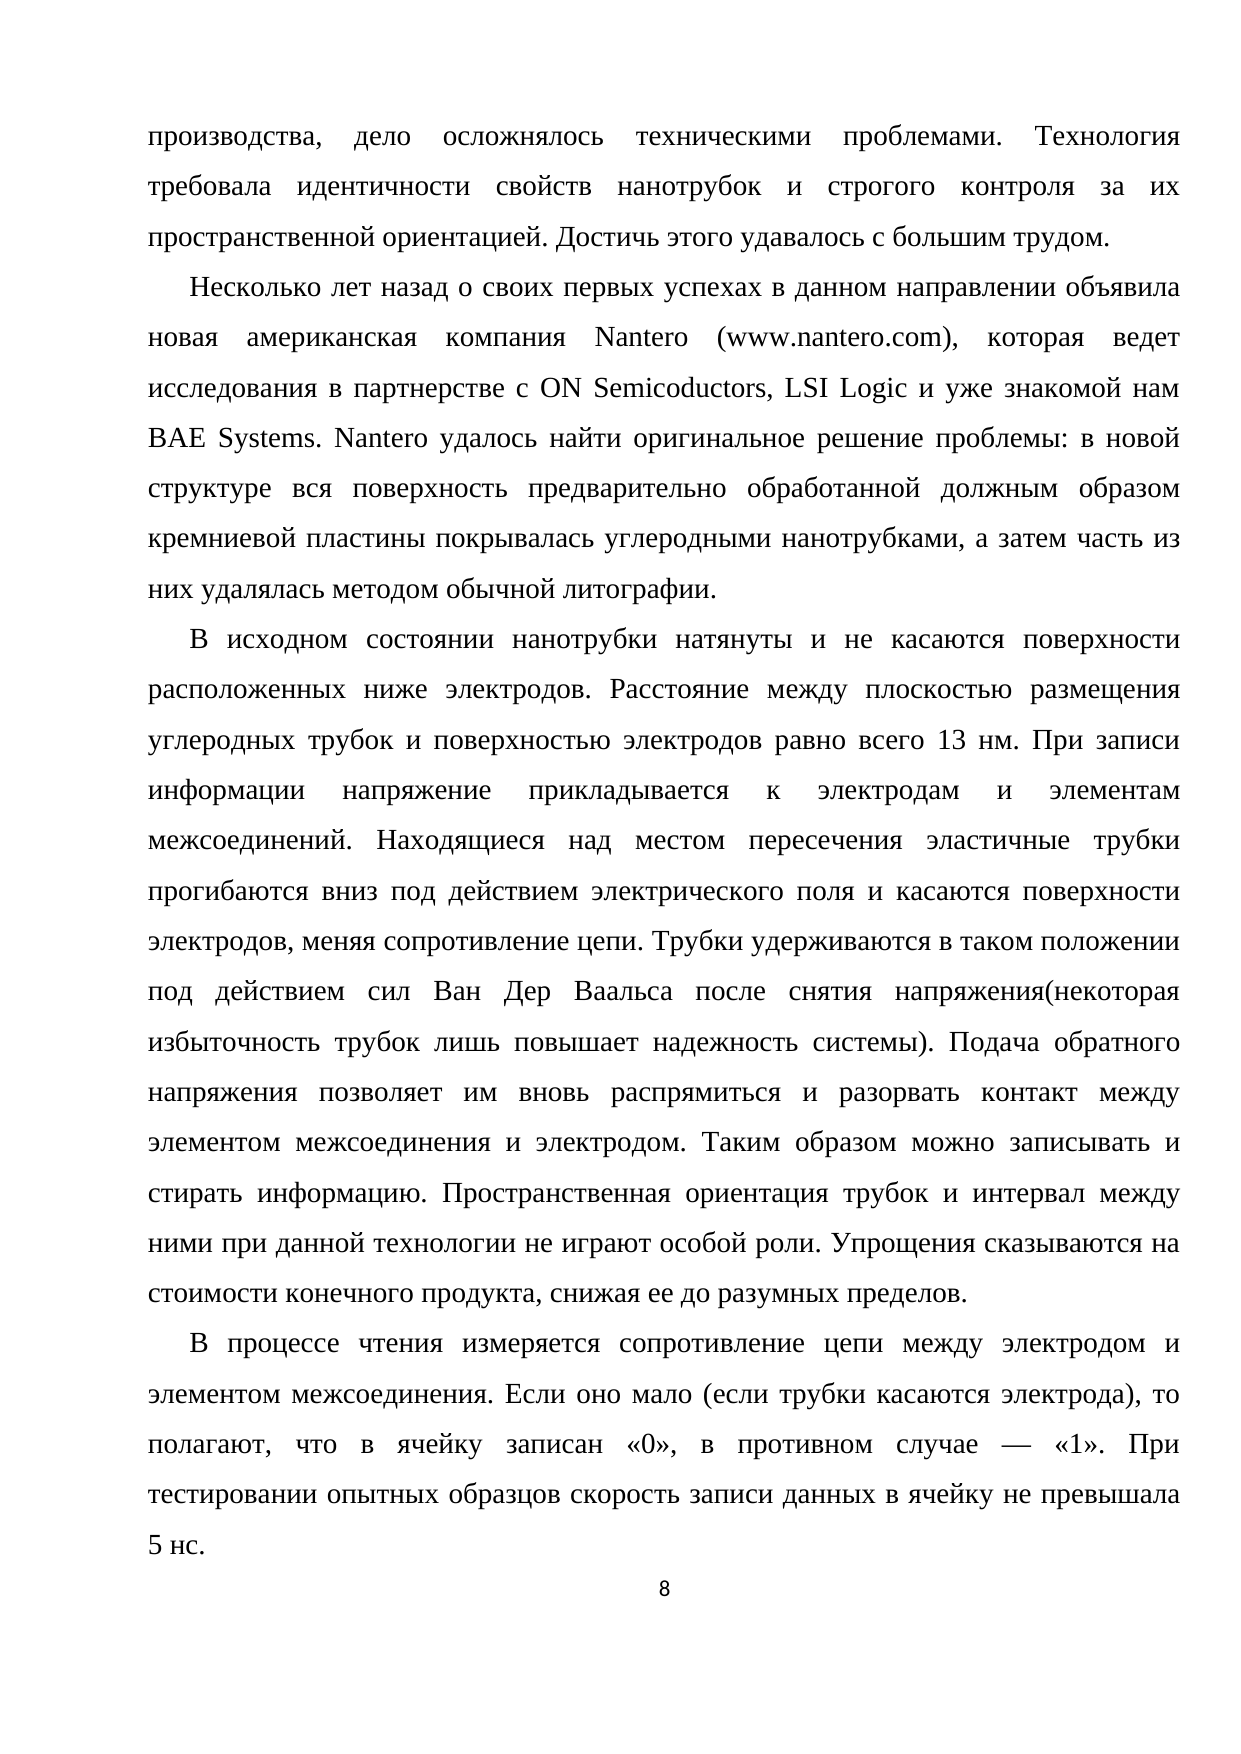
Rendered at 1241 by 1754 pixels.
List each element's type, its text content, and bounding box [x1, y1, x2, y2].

text Несколько лет назад о своих первых успехах в данном направлении объявила новая американская компания Nantero (www.nantero.com), которая ведет исследования в партнерстве с ON Semicoductors, LSI Logic и уже знакомой нам BAE Systems. Nantero удалось найти оригинальное решение проблемы: в новой структуре вся поверхность предварительно обработанной должным образом кремниевой пластины покрывалась углеродными нанотрубками, а затем часть из них удалялась методом обычной литографии. [148, 269, 1181, 604]
text В процессе чтения измеряется сопротивление цепи между электродом и элементом межсоединения. Если оно мало (если трубки касаются электрода), то полагают, что в ячейку записан «0», в противном случае — «1». При тестировании опытных образцов скорость записи данных в ячейку не превышала 5 нс. [148, 1326, 1181, 1560]
text В исходном состоянии нанотрубки натянуты и не касаются поверхности расположенных ниже электродов. Расстояние между плоскостью размещения углеродных трубок и поверхностью электродов равно всего 13 нм. При записи информации напряжение прикладывается к электродам и элементам межсоединений. Находящиеся над местом пересечения эластичные трубки прогибаются вниз под действием электрического поля и касаются поверхности электродов, меняя сопротивление цепи. Трубки удерживаются в таком положении под действием сил Ван Дер Ваальса после снятия напряжения(некоторая избыточность трубок лишь повышает надежность системы). Подача обратного напряжения позволяет им вновь распрямиться и разорвать контакт между элементом межсоединения и электродом. Таким образом можно записывать и стирать информацию. Пространственная ориентация трубок и интервал между ними при данной технологии не играют особой роли. Упрощения сказываются на стоимости конечного продукта, снижая ее до разумных пределов. [148, 621, 1181, 1309]
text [148, 118, 1181, 252]
